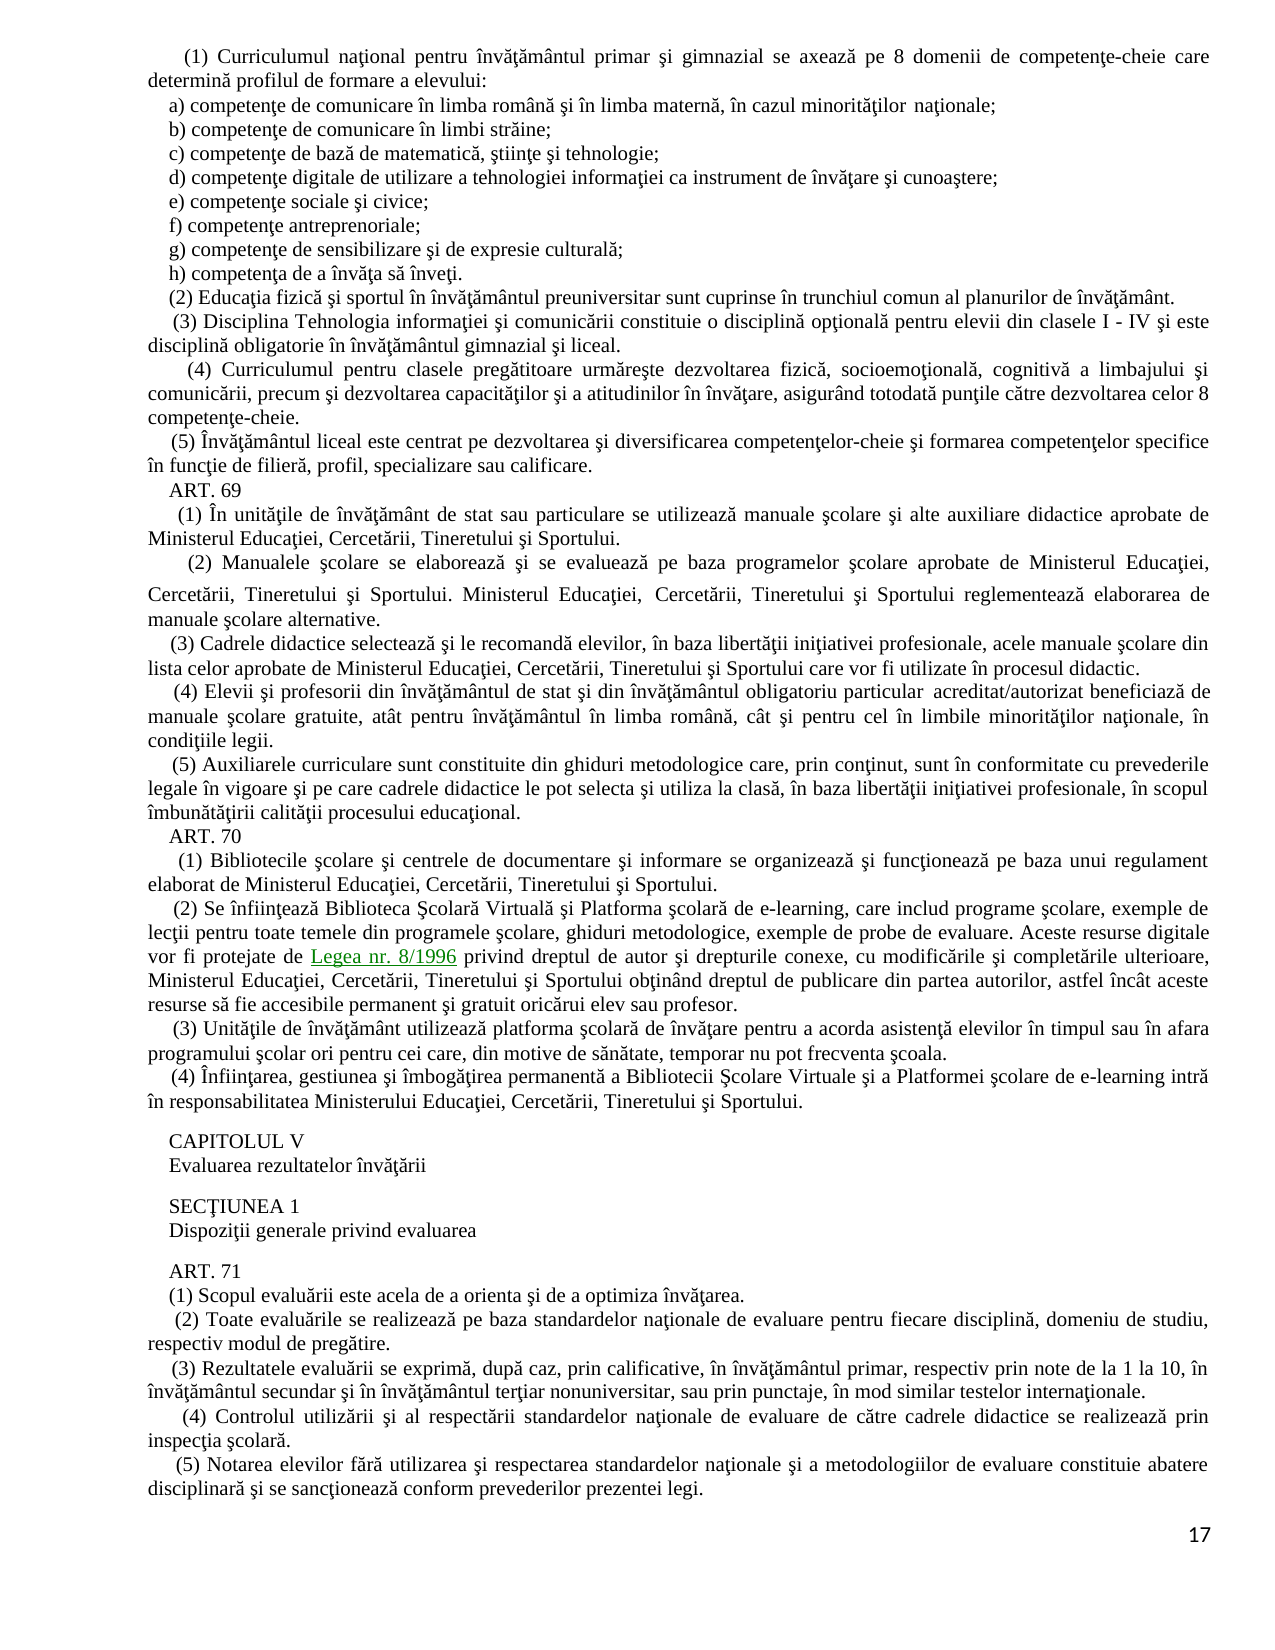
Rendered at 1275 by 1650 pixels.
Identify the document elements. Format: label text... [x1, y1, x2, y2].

text c) competenţe de bază de matematică, ştiinţe şi tehnologie; [148, 141, 1211, 165]
text SECŢIUNEA 1 [148, 1194, 1211, 1218]
text (4) Înfiinţarea, gestiunea şi îmbogăţirea permanentă a Bibliotecii Şcolare Virtuale şi a Platformei şcolare de e-learning intră în responsabilitatea Ministerului Educaţiei, Cercetării, Tineretului şi Sportului. [148, 1064, 1211, 1113]
text (4) Controlul utilizării şi al respectării standardelor naţionale de evaluare de către cadrele didactice se realizează prin inspecţia şcolară. [148, 1403, 1211, 1452]
text (2) Educaţia fizică şi sportul în învăţământul preuniversitar sunt cuprinse în trunchiul comun al planurilor de învăţământ. [148, 285, 1211, 309]
text (5) Notarea elevilor fără utilizarea şi respectarea standardelor naţionale şi a metodologiilor de evaluare constituie abatere disciplinară şi se sancţionează conform prevederilor prezentei legi. [148, 1452, 1211, 1500]
text (4) Curriculumul pentru clasele pregătitoare urmăreşte dezvoltarea fizică, socioemoţională, cognitivă a limbajului şi comunicării, precum şi dezvoltarea capacităţilor şi a atitudinilor în învăţare, asigurând totodată punţile către dezvoltarea celor 8 competenţe-cheie. [148, 357, 1211, 429]
text Evaluarea rezultatelor învăţării [148, 1153, 1211, 1177]
text (5) Învăţământul liceal este centrat pe dezvoltarea şi diversificarea competenţelor-cheie şi formarea competenţelor specifice în funcţie de filieră, profil, specializare sau calificare. [148, 429, 1211, 477]
text (2) Toate evaluările se realizează pe baza standardelor naţionale de evaluare pentru fiecare disciplină, domeniu de studiu, respectiv modul de pregătire. [148, 1307, 1211, 1355]
text d) competenţe digitale de utilizare a tehnologiei informaţiei ca instrument de învăţare şi cunoaştere; [148, 165, 1211, 189]
text ART. 69 [148, 477, 1211, 502]
text b) competenţe de comunicare în limbi străine; [148, 117, 1211, 141]
text (2) Manualele şcolare se elaborează şi se evaluează pe baza programelor şcolare aprobate de Ministerul Educaţiei, Cercetării, Tineretului şi Sportului. Ministerul Educaţiei, Cercetării, Tineretului şi Sportului reglementează elaborarea de manuale şcolare alternative. [148, 550, 1211, 631]
text CAPITOLUL V [148, 1129, 1211, 1153]
text (1) Curriculumul naţional pentru învăţământul primar şi gimnazial se axează pe 8 domenii de competenţe-cheie care determină profilul de formare a elevului: [148, 44, 1211, 92]
text Dispoziţii generale privind evaluarea [148, 1218, 1211, 1242]
text (3) Cadrele didactice selectează şi le recomandă elevilor, în baza libertăţii iniţiativei profesionale, acele manuale şcolare din lista celor aprobate de Ministerul Educaţiei, Cercetării, Tineretului şi Sportului care vor fi utilizate în procesul didactic. [148, 631, 1211, 679]
text (1) Scopul evaluării este acela de a orienta şi de a optimiza învăţarea. [148, 1283, 1211, 1307]
text a) competenţe de comunicare în limba română şi în limba maternă, în cazul minorităţilor naţionale; [148, 92, 1211, 117]
text (3) Rezultatele evaluării se exprimă, după caz, prin calificative, în învăţământul primar, respectiv prin note de la 1 la 10, în învăţământul secundar şi în învăţământul terţiar nonuniversitar, sau prin punctaje, în mod similar testelor internaţionale. [148, 1355, 1211, 1403]
text (1) În unităţile de învăţământ de stat sau particulare se utilizează manuale şcolare şi alte auxiliare didactice aprobate de Ministerul Educaţiei, Cercetării, Tineretului şi Sportului. [148, 502, 1211, 550]
text e) competenţe sociale şi civice; [148, 189, 1211, 213]
text (3) Disciplina Tehnologia informaţiei şi comunicării constituie o disciplină opţională pentru elevii din clasele I - IV şi este disciplină obligatorie în învăţământul gimnazial şi liceal. [148, 309, 1211, 357]
text g) competenţe de sensibilizare şi de expresie culturală; [148, 237, 1211, 261]
text ART. 70 [148, 824, 1211, 848]
text (2) Se înfiinţează Biblioteca Şcolară Virtuală şi Platforma şcolară de e-learning, care includ programe şcolare, exemple de lecţii pentru toate temele din programele şcolare, ghiduri metodologice, exemple de probe de evaluare. Aceste resurse digitale vor fi protejate de Legea nr. 8/1996 privind dreptul de autor şi drepturile conexe, cu modificările şi completările ulterioare, Ministerul Educaţiei, Cercetării, Tineretului şi Sportului obţinând dreptul de publicare din partea autorilor, astfel încât aceste resurse să fie accesibile permanent şi gratuit oricărui elev sau profesor. [148, 896, 1211, 1016]
text (1) Bibliotecile şcolare şi centrele de documentare şi informare se organizează şi funcţionează pe baza unui regulament elaborat de Ministerul Educaţiei, Cercetării, Tineretului şi Sportului. [148, 848, 1211, 896]
text (5) Auxiliarele curriculare sunt constituite din ghiduri metodologice care, prin conţinut, sunt în conformitate cu prevederile legale în vigoare şi pe care cadrele didactice le pot selecta şi utiliza la clasă, în baza libertăţii iniţiativei profesionale, în scopul îmbunătăţirii calităţii procesului educaţional. [148, 752, 1211, 824]
text f) competenţe antreprenoriale; [148, 213, 1211, 237]
text (3) Unităţile de învăţământ utilizează platforma şcolară de învăţare pentru a acorda asistenţă elevilor în timpul sau în afara programului şcolar ori pentru cei care, din motive de sănătate, temporar nu pot frecventa şcoala. [148, 1016, 1211, 1064]
text ART. 71 [148, 1259, 1211, 1283]
text (4) Elevii şi profesorii din învăţământul de stat şi din învăţământul obligatoriu particular acreditat/autorizat beneficiază de manuale şcolare gratuite, atât pentru învăţământul în limba română, cât şi pentru cel în limbile minorităţilor naţionale, în condiţiile legii. [148, 679, 1211, 752]
text h) competenţa de a învăţa să înveţi. [148, 261, 1211, 285]
